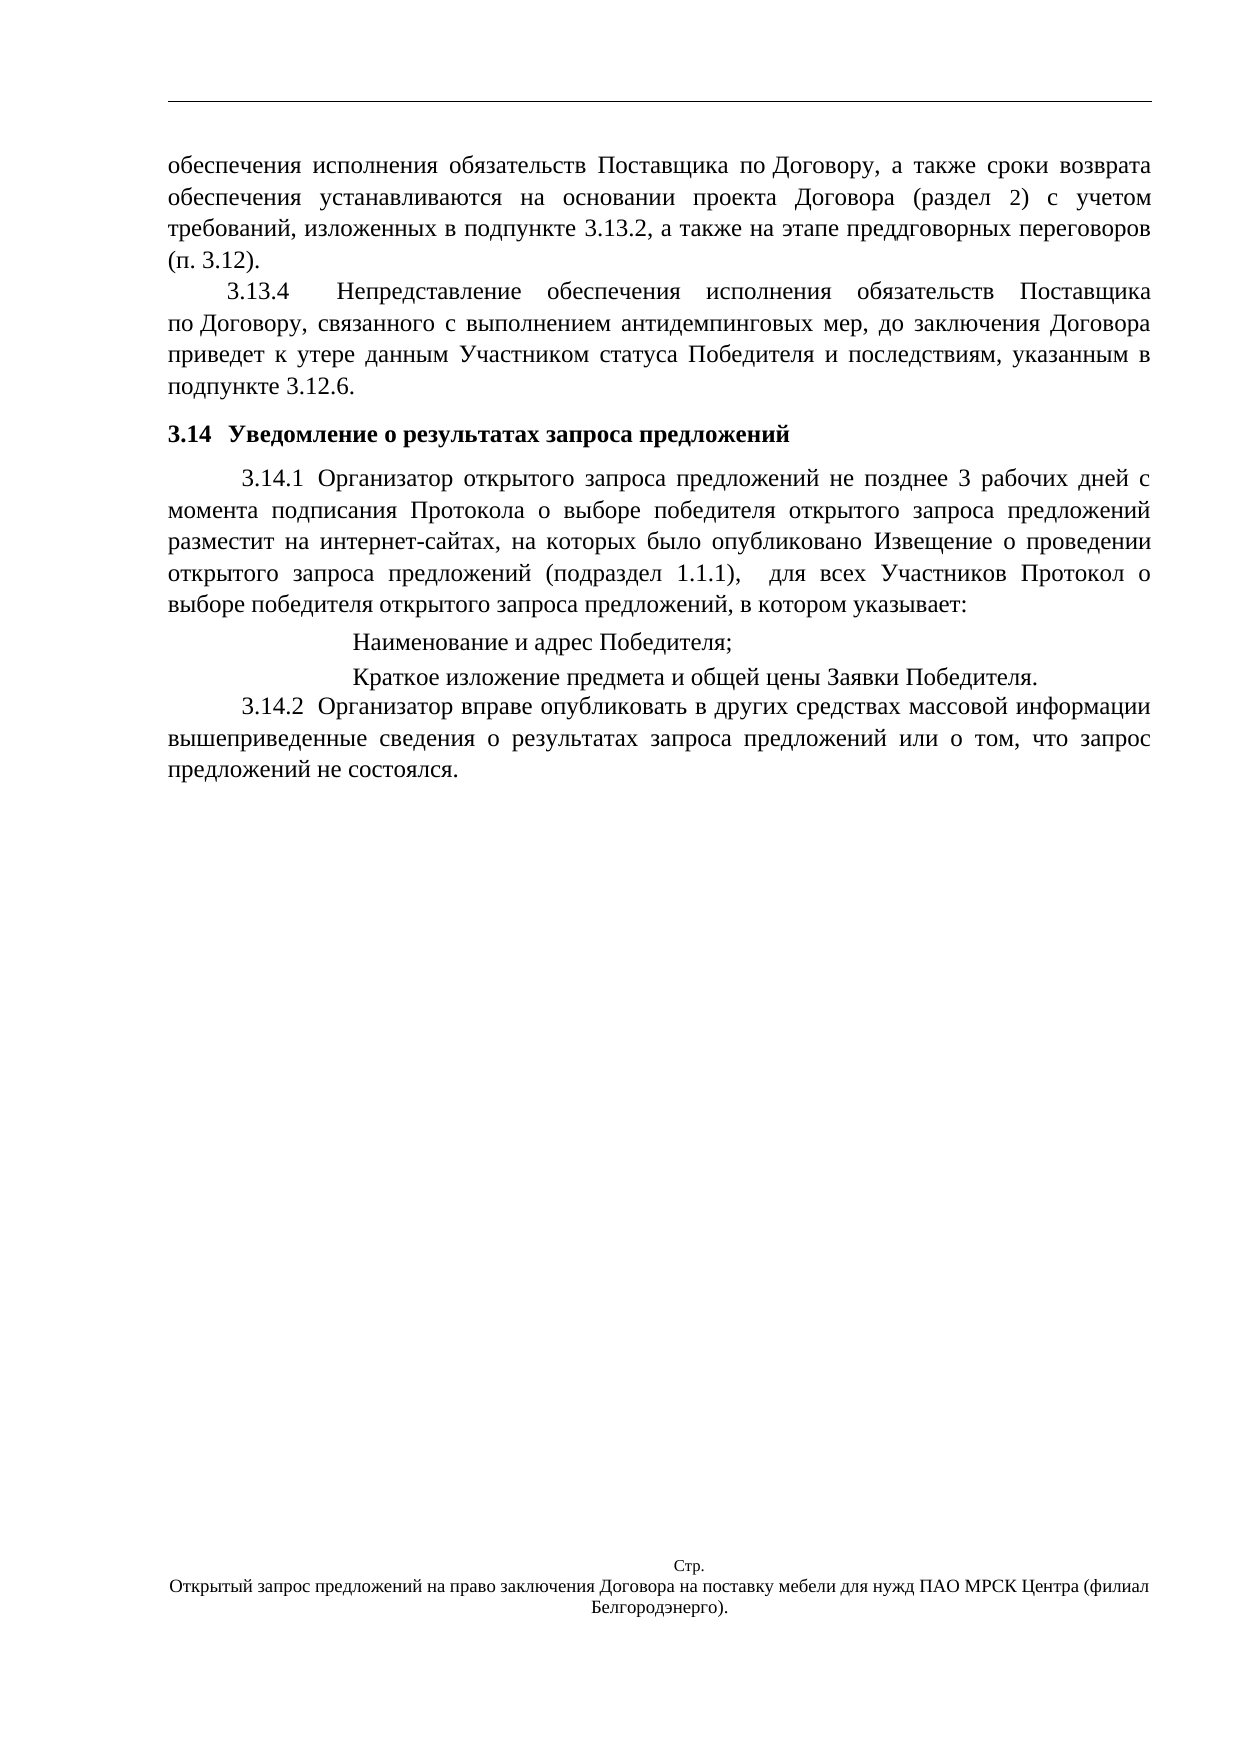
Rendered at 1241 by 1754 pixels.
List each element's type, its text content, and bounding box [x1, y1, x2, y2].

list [168, 150, 1152, 273]
list Наименование и адрес Победителя; [352, 627, 1166, 656]
list Краткое изложение предмета и общей цены Заявки Победителя. [352, 662, 1166, 691]
subtitle Уведомление о результатах запроса предложений [168, 419, 1152, 448]
text 3.14.2 Организатор вправе опубликовать в других средствах массовой информации вышеприведенные сведения о результатах запроса предложений или о том, что запрос предложений не состоялся. [168, 691, 1152, 783]
